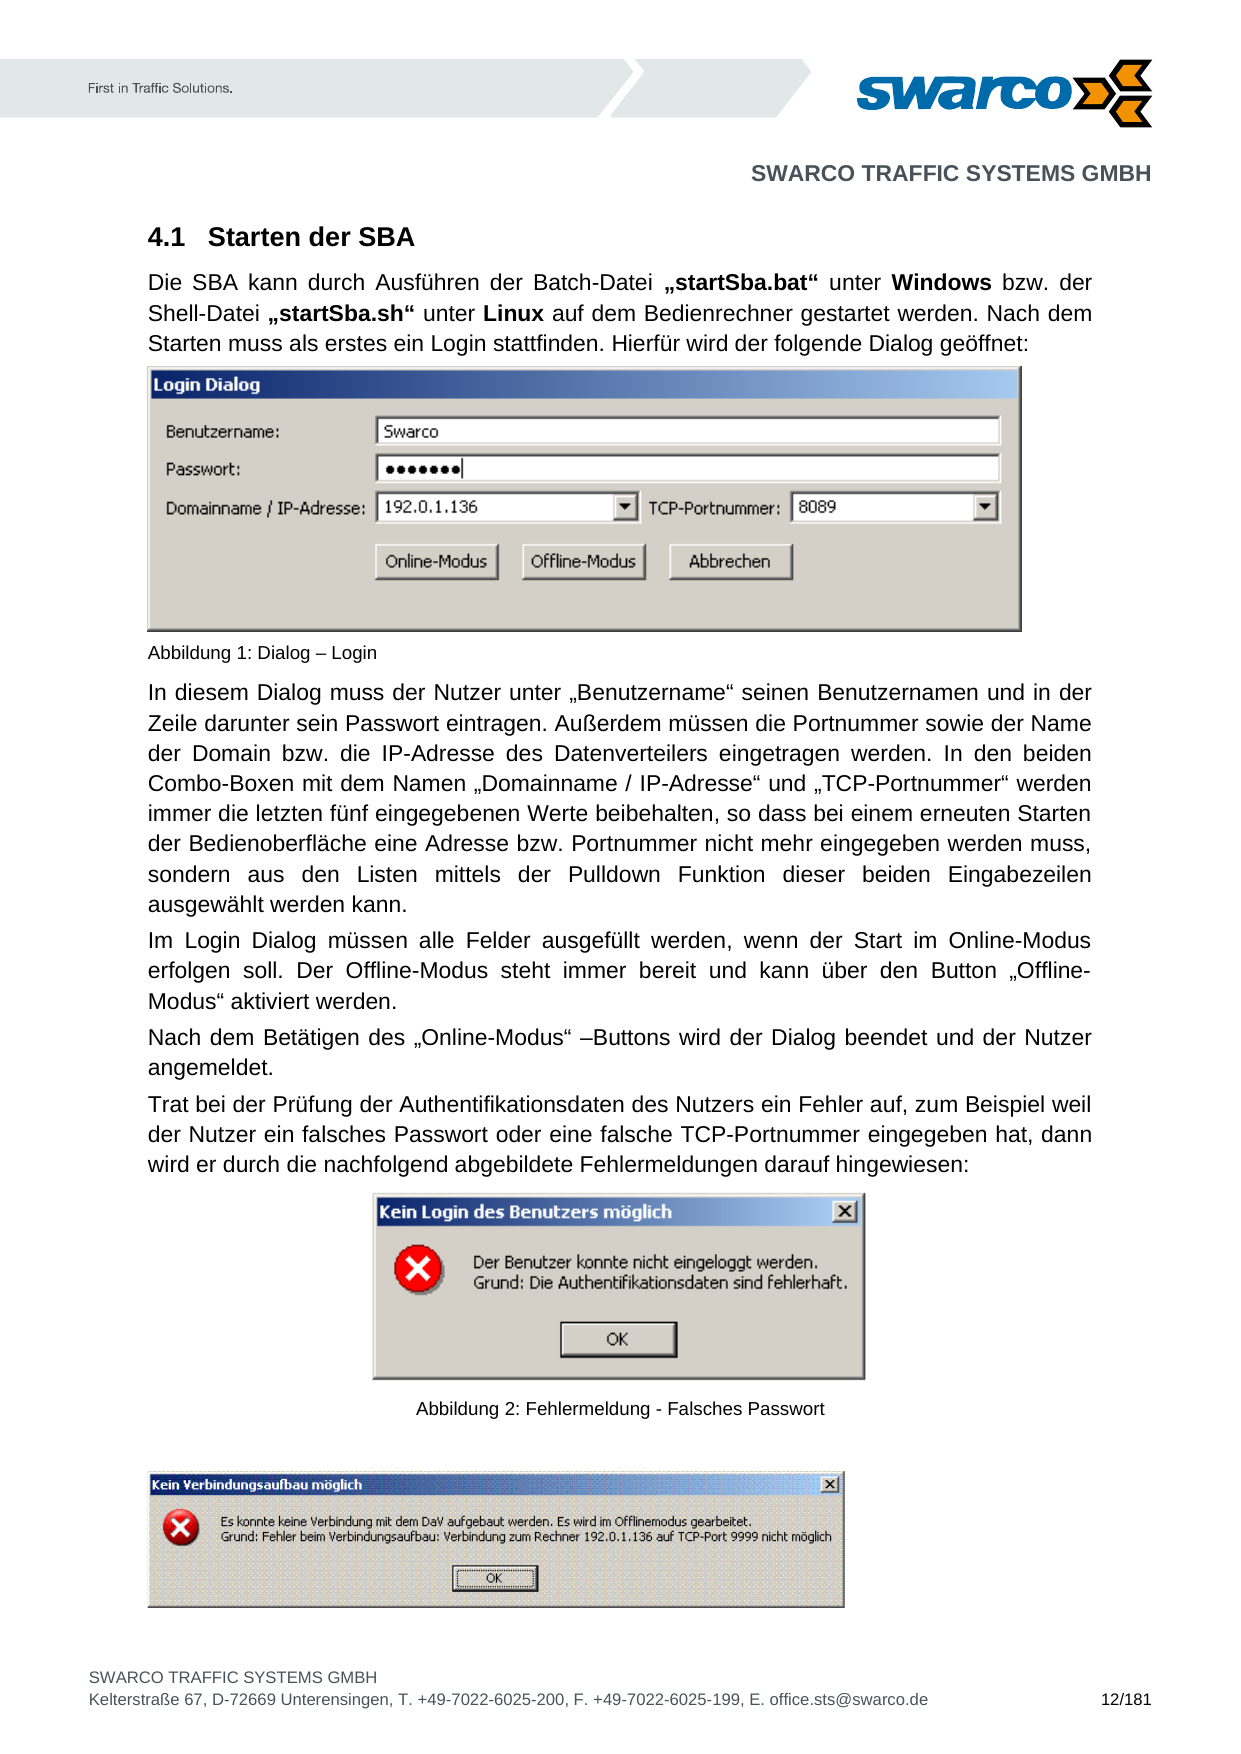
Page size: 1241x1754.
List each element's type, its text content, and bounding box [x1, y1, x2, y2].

text Nach dem Betätigen des „Online-Modus“ –Buttons wird der Dialog beendet und der Nutzer angemeldet. [148, 1024, 1092, 1081]
text Die SBA kann durch Ausführen der Batch-Datei „startSba.bat“ unter Windows bzw. der Shell-Datei „startSba.sh“ unter Linux auf dem Bedienrechner gestartet werden. Nach dem Starten muss als erstes ein Login stattfinden. Hierfür wird der folgende Dialog geöffnet: [148, 269, 1092, 356]
picture [147, 366, 1022, 632]
text Im Login Dialog müssen alle Felder ausgefüllt werden, wenn der Start im Online-Modus erfolgen soll. Der Offline-Modus steht immer bereit und kann über den Button „Offline-Modus“ aktiviert werden. [148, 927, 1092, 1014]
subtitle Starten der SBA [148, 221, 1092, 252]
text Abbildung 2: Fehlermeldung - Falsches Passwort [148, 1398, 1092, 1419]
text In diesem Dialog muss der Nutzer unter „Benutzername“ seinen Benutzernamen und in der Zeile darunter sein Passwort eintragen. Außerdem müssen die Portnummer sowie der Name der Domain bzw. die IP-Adresse des Datenverteilers eingetragen werden. In den beiden Combo-Boxen mit dem Namen „Domainname / IP-Adresse“ und „TCP-Portnummer“ werden immer die letzten fünf eingegebenen Werte beibehalten, so dass bei einem erneuten Starten der Bedienoberfläche eine Adresse bzw. Portnummer nicht mehr eingegeben werden muss, sondern aus den Listen mittels der Pulldown Funktion dieser beiden Eingabezeilen ausgewählt werden kann. [148, 679, 1092, 917]
picture [365, 1187, 875, 1388]
picture [147, 1471, 845, 1608]
text Trat bei der Prüfung der Authentifikationsdaten des Nutzers ein Fehler auf, zum Beispiel weil der Nutzer ein falsches Passwort oder eine falsche TCP-Portnummer eingegeben hat, dann wird er durch die nachfolgend abgebildete Fehlermeldungen darauf hingewiesen: [148, 1091, 1092, 1178]
text Abbildung 1: Dialog – Login [148, 642, 1092, 664]
